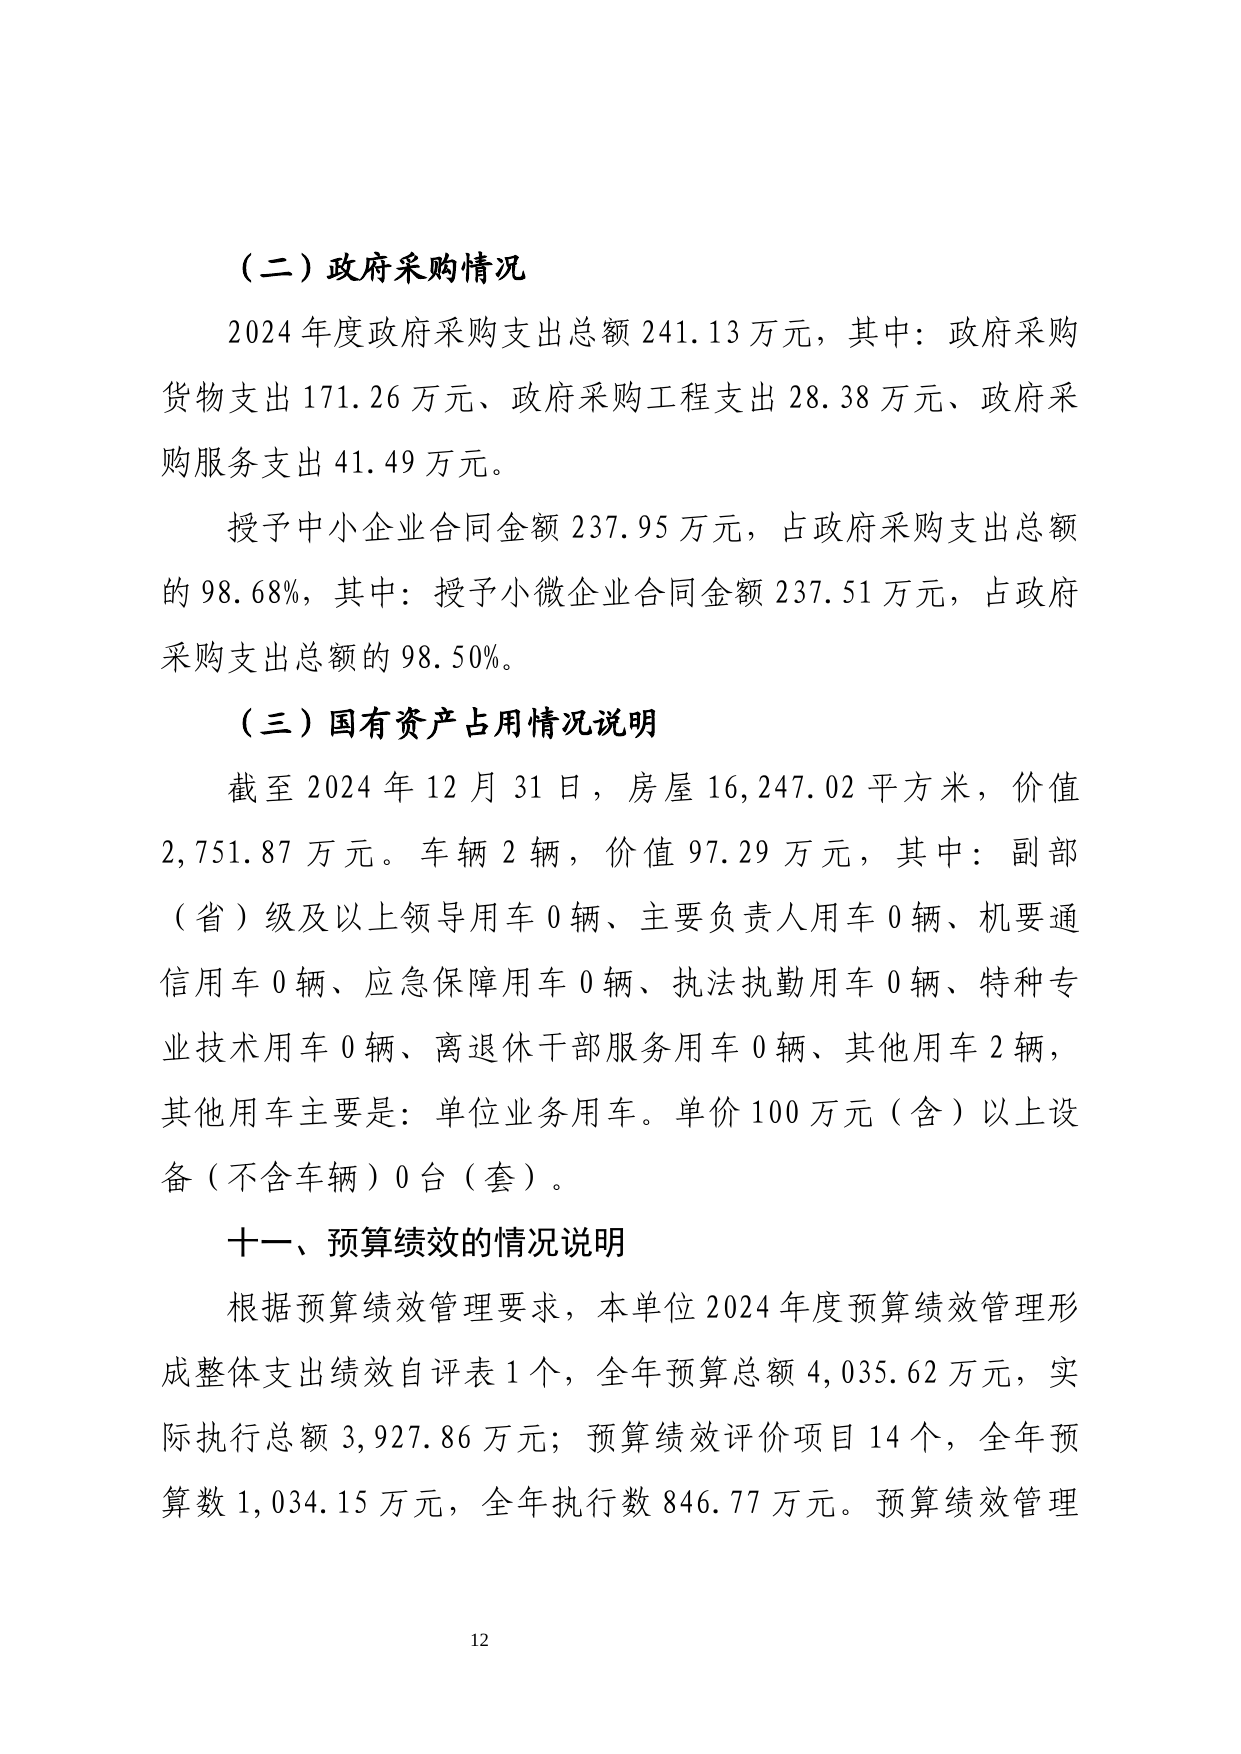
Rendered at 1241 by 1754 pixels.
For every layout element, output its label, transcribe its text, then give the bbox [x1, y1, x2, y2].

text （二）政府采购情况 [159, 233, 1081, 298]
text 截至2024年12月31日，房屋16,247.02平方米，价值2,751.87万元。车辆2辆，价值97.29万元，其中：副部（省）级及以上领导用车0辆、主要负责人用车0辆、机要通信用车0辆、应急保障用车0辆、执法执勤用车0辆、特种专业技术用车0辆、离退休干部服务用车0辆、其他用车2辆，其他用车主要是：单位业务用车。单价100万元（含）以上设备（不含车辆）0台（套）。 [159, 753, 1081, 1208]
text 授予中小企业合同金额237.95万元，占政府采购支出总额的98.68%，其中：授予小微企业合同金额237.51万元，占政府采购支出总额的98.50%。 [159, 493, 1081, 688]
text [159, 1273, 1081, 1533]
text （三）国有资产占用情况说明 [159, 688, 1081, 753]
text 十一、预算绩效的情况说明 [159, 1208, 1081, 1273]
text 2024年度政府采购支出总额241.13万元，其中：政府采购货物支出171.26万元、政府采购工程支出28.38万元、政府采购服务支出41.49万元。 [159, 298, 1081, 493]
